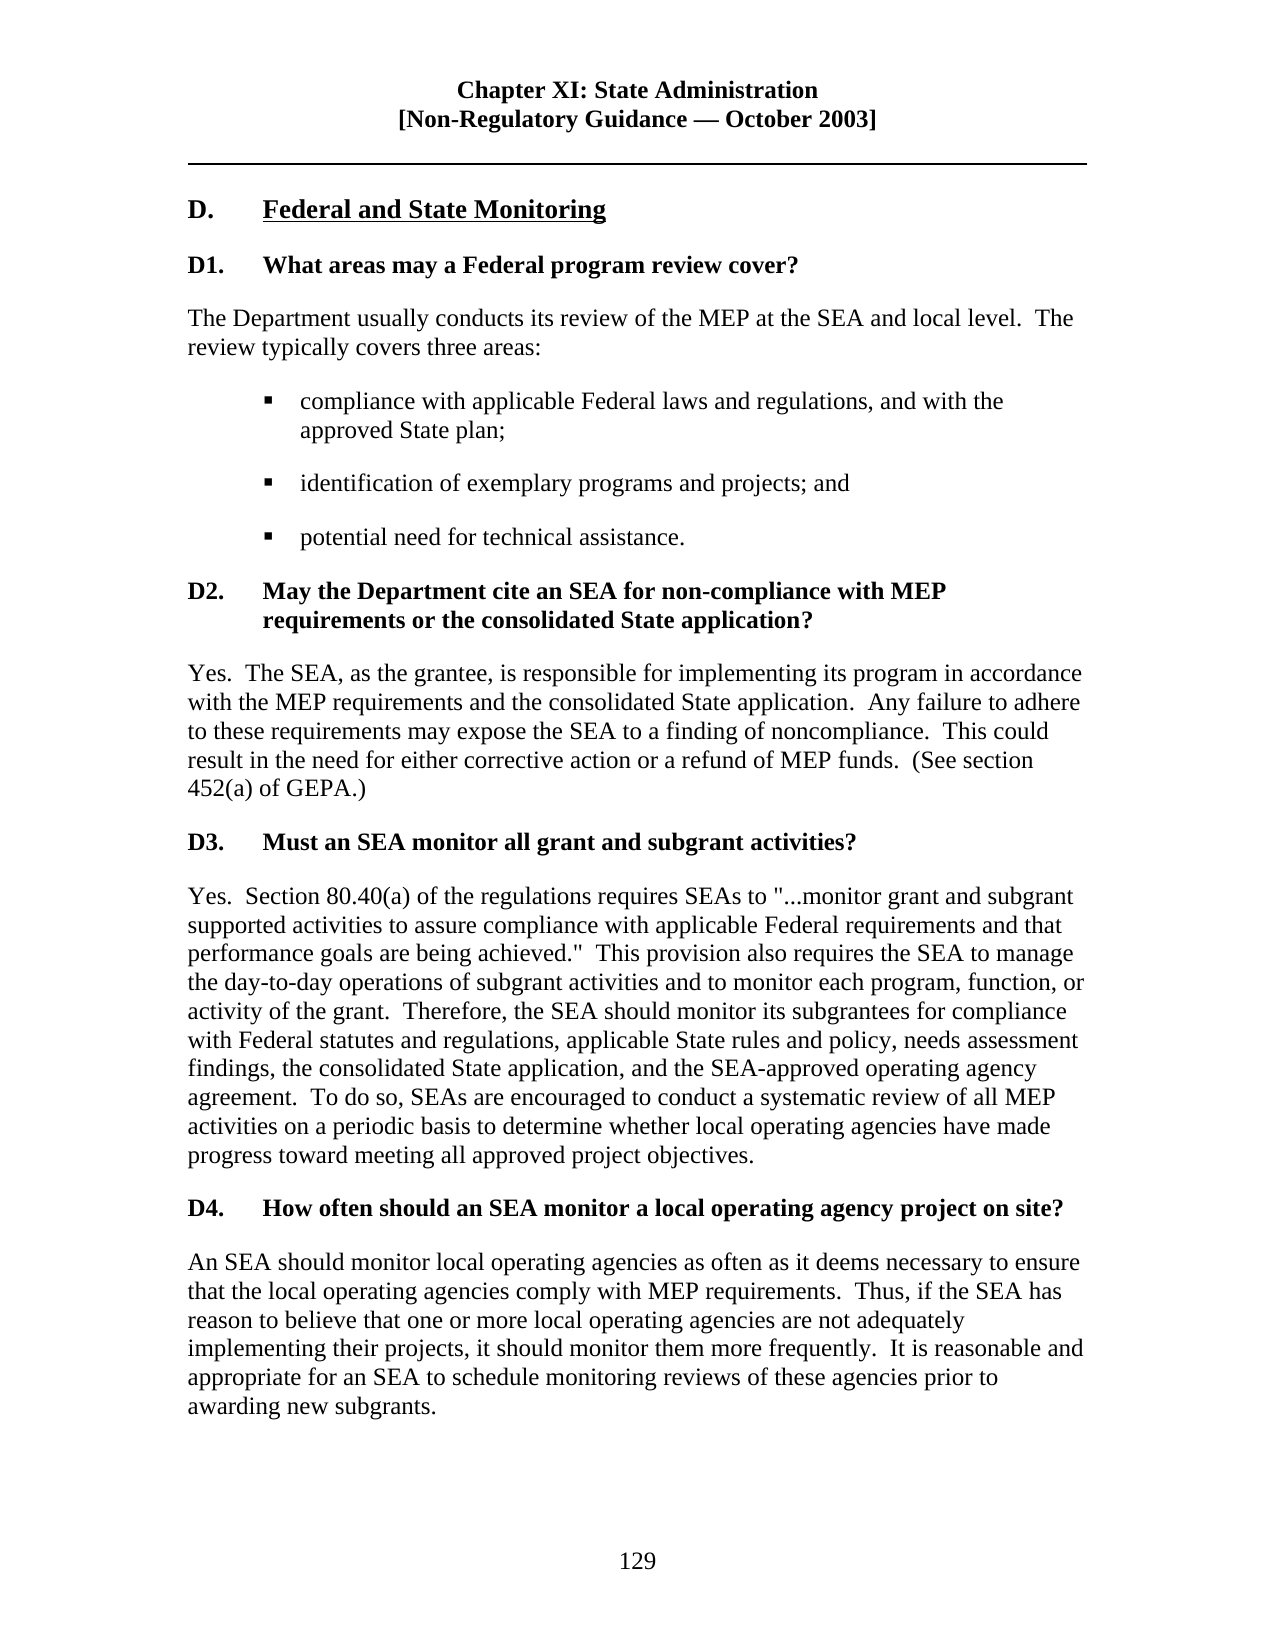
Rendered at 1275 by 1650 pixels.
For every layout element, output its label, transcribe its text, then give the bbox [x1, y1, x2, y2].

text compliance with applicable Federal laws and regulations, and with the approved State plan; [262, 386, 1087, 443]
text Yes. The SEA, as the grantee, is responsible for implementing its program in accordance with the MEP requirements and the consolidated State application. Any failure to adhere to these requirements may expose the SEA to a finding of noncompliance. This could result in the need for either corrective action or a refund of MEP funds. (See section 452(a) of GEPA.) [187, 658, 1087, 802]
subtitle D4. How often should an SEA monitor a local operating agency project on site? [187, 1193, 1087, 1222]
text An SEA should monitor local operating agencies as often as it deems necessary to ensure that the local operating agencies comply with MEP requirements. Thus, if the SEA has reason to believe that one or more local operating agencies are not adequately implementing their projects, it should monitor them more frequently. It is reasonable and appropriate for an SEA to schedule monitoring reviews of these agencies prior to awarding new subgrants. [187, 1247, 1087, 1420]
text potential need for technical assistance. [262, 522, 1087, 551]
subtitle D3. Must an SEA monitor all grant and subgrant activities? [187, 827, 1087, 856]
subtitle D1. What areas may a Federal program review cover? [187, 250, 1087, 278]
text identification of exemplary programs and projects; and [262, 468, 1087, 497]
text Yes. Section 80.40(a) of the regulations requires SEAs to "...monitor grant and subgrant supported activities to assure compliance with applicable Federal requirements and that performance goals are being achieved." This provision also requires the SEA to manage the day-to-day operations of subgrant activities and to monitor each program, function, or activity of the grant. Therefore, the SEA should monitor its subgrantees for compliance with Federal statutes and regulations, applicable State rules and policy, needs assessment findings, the consolidated State application, and the SEA-approved operating agency agreement. To do so, SEAs are encouraged to conduct a systematic review of all MEP activities on a periodic basis to determine whether local operating agencies have made progress toward meeting all approved project objectives. [187, 881, 1087, 1168]
subtitle Federal and State Monitoring [187, 194, 1087, 225]
subtitle D2. May the Department cite an SEA for non-compliance with MEP requirements or the consolidated State application? [187, 576, 1087, 633]
text The Department usually conducts its review of the MEP at the SEA and local level. The review typically covers three areas: [187, 303, 1087, 361]
